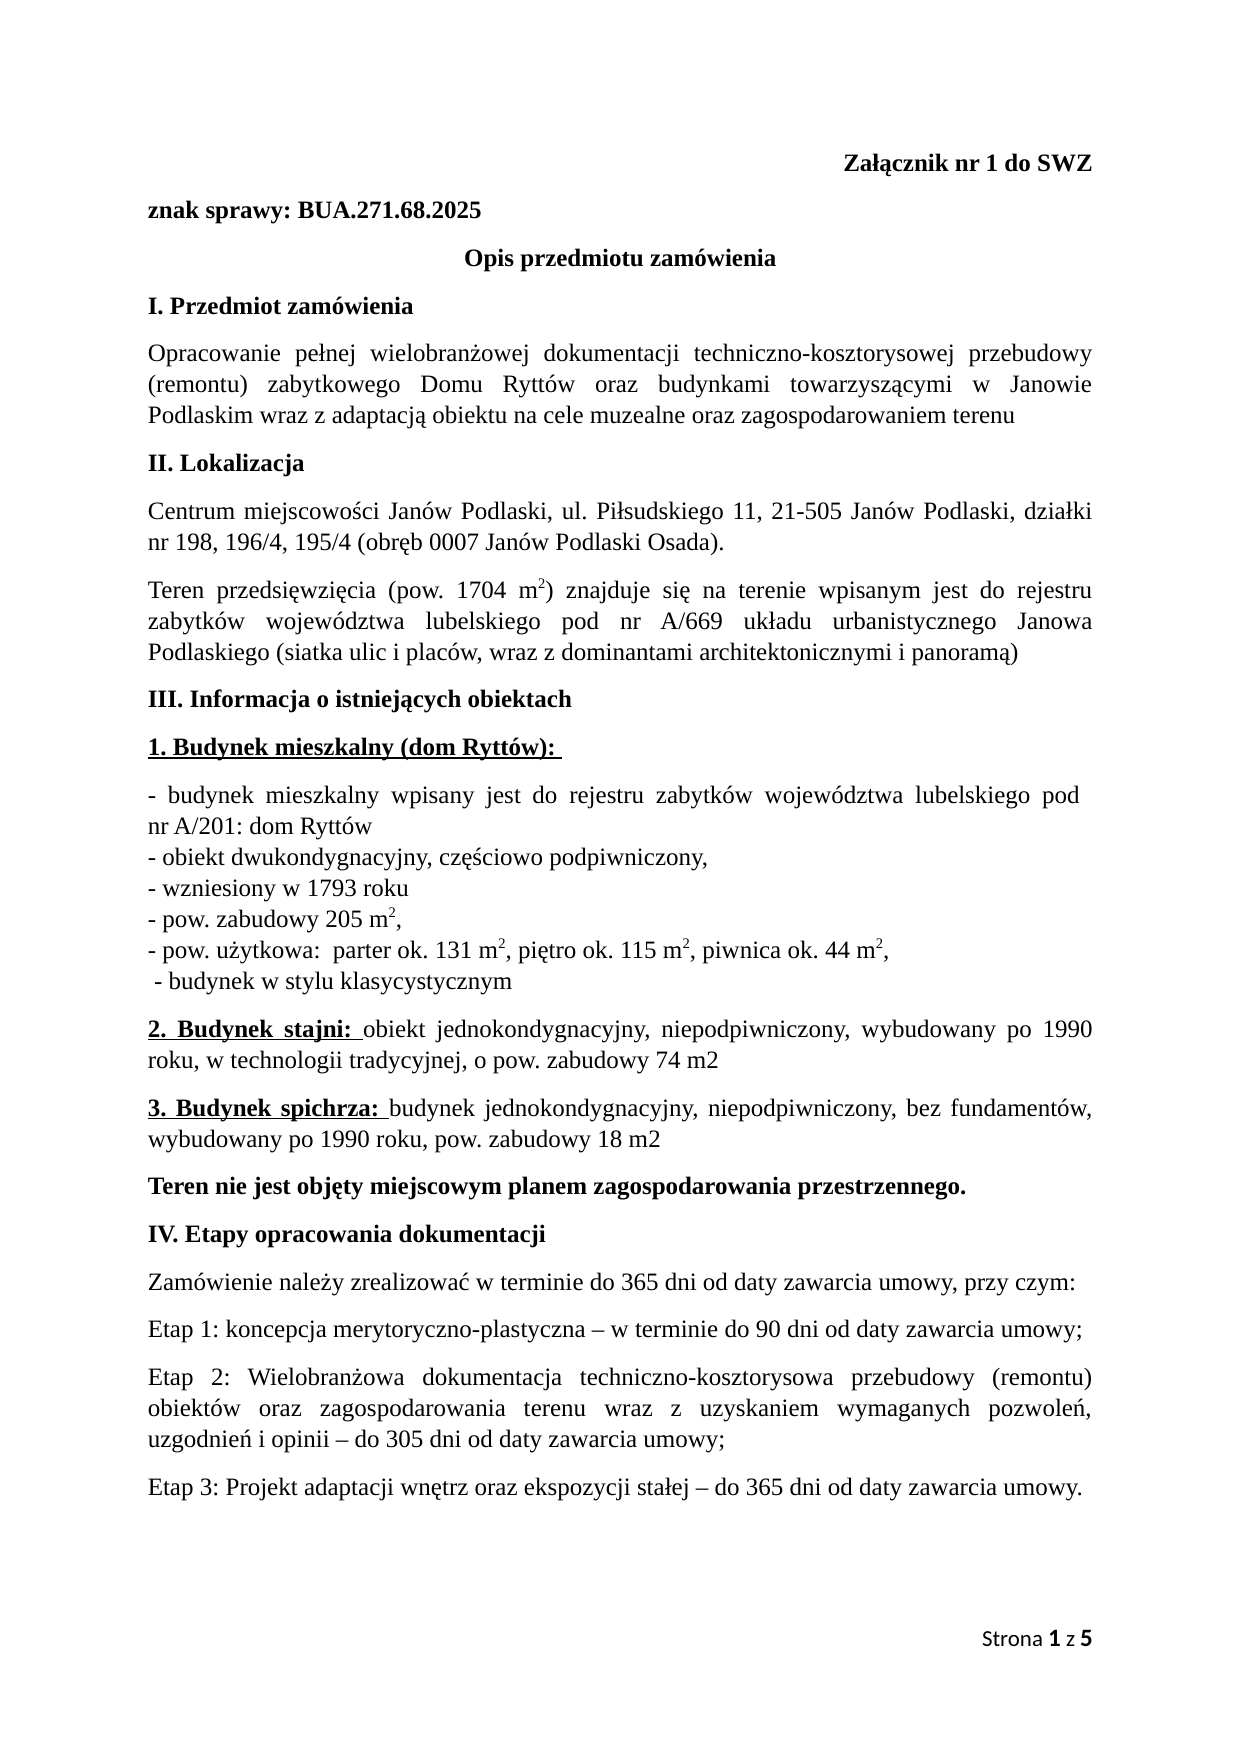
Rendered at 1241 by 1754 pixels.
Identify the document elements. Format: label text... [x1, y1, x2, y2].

text Etap 1: koncepcja merytoryczno-plastyczna – w terminie do 90 dni od daty zawarcia umowy; [148, 1314, 1093, 1343]
text Etap 3: Projekt adaptacji wnętrz oraz ekspozycji stałej – do 365 dni od daty zawarcia umowy. [148, 1472, 1093, 1501]
text Etap 2: Wielobranżowa dokumentacja techniczno-kosztorysowa przebudowy (remontu) obiektów oraz zagospodarowania terenu wraz z uzyskaniem wymaganych pozwoleń, uzgodnień i opinii – do 305 dni od daty zawarcia umowy; [148, 1362, 1093, 1453]
text - pow. zabudowy 205 m2, [148, 904, 1093, 933]
text II. Lokalizacja [148, 448, 1093, 477]
text - pow. użytkowa: parter ok. 131 m2, piętro ok. 115 m2, piwnica ok. 44 m2, [148, 935, 1093, 964]
text 3. Budynek spichrza: budynek jednokondygnacyjny, niepodpiwniczony, bez fundamentów, wybudowany po 1990 roku, pow. zabudowy 18 m2 [148, 1093, 1093, 1152]
text znak sprawy: BUA.271.68.2025 [148, 195, 1093, 224]
text 2. Budynek stajni: obiekt jednokondygnacyjny, niepodpiwniczony, wybudowany po 1990 roku, w technologii tradycyjnej, o pow. zabudowy 74 m2 [148, 1014, 1093, 1074]
text Zamówienie należy zrealizować w terminie do 365 dni od daty zawarcia umowy, przy czym: [148, 1267, 1093, 1296]
text III. Informacja o istniejących obiektach [148, 684, 1093, 713]
text - wzniesiony w 1793 roku [148, 873, 1093, 902]
text Teren przedsięwzięcia (pow. 1704 m2) znajduje się na terenie wpisanym jest do rejestru zabytków województwa lubelskiego pod nr A/669 układu urbanistycznego Janowa Podlaskiego (siatka ulic i placów, wraz z dominantami architektonicznymi i panoramą) [148, 575, 1093, 666]
text I. Przedmiot zamówienia [148, 291, 1093, 319]
text - obiekt dwukondygnacyjny, częściowo podpiwniczony, [148, 842, 1093, 871]
text - budynek mieszkalny wpisany jest do rejestru zabytków województwa lubelskiego pod nr A/201: dom Ryttów [148, 780, 1093, 840]
text IV. Etapy opracowania dokumentacji [148, 1219, 1093, 1248]
text - budynek w stylu klasycystycznym [148, 966, 1093, 995]
text Opracowanie pełnej wielobranżowej dokumentacji techniczno-kosztorysowej przebudowy (remontu) zabytkowego Domu Ryttów oraz budynkami towarzyszącymi w Janowie Podlaskim wraz z adaptacją obiektu na cele muzealne oraz zagospodarowaniem terenu [148, 338, 1093, 429]
text Załącznik nr 1 do SWZ [148, 148, 1093, 176]
text Centrum miejscowości Janów Podlaski, ul. Piłsudskiego 11, 21-505 Janów Podlaski, działki nr 198, 196/4, 195/4 (obręb 0007 Janów Podlaski Osada). [148, 496, 1093, 556]
text 1. Budynek mieszkalny (dom Ryttów): [148, 732, 1093, 761]
text Opis przedmiotu zamówienia [148, 243, 1093, 272]
text Teren nie jest objęty miejscowym planem zagospodarowania przestrzennego. [148, 1171, 1093, 1200]
